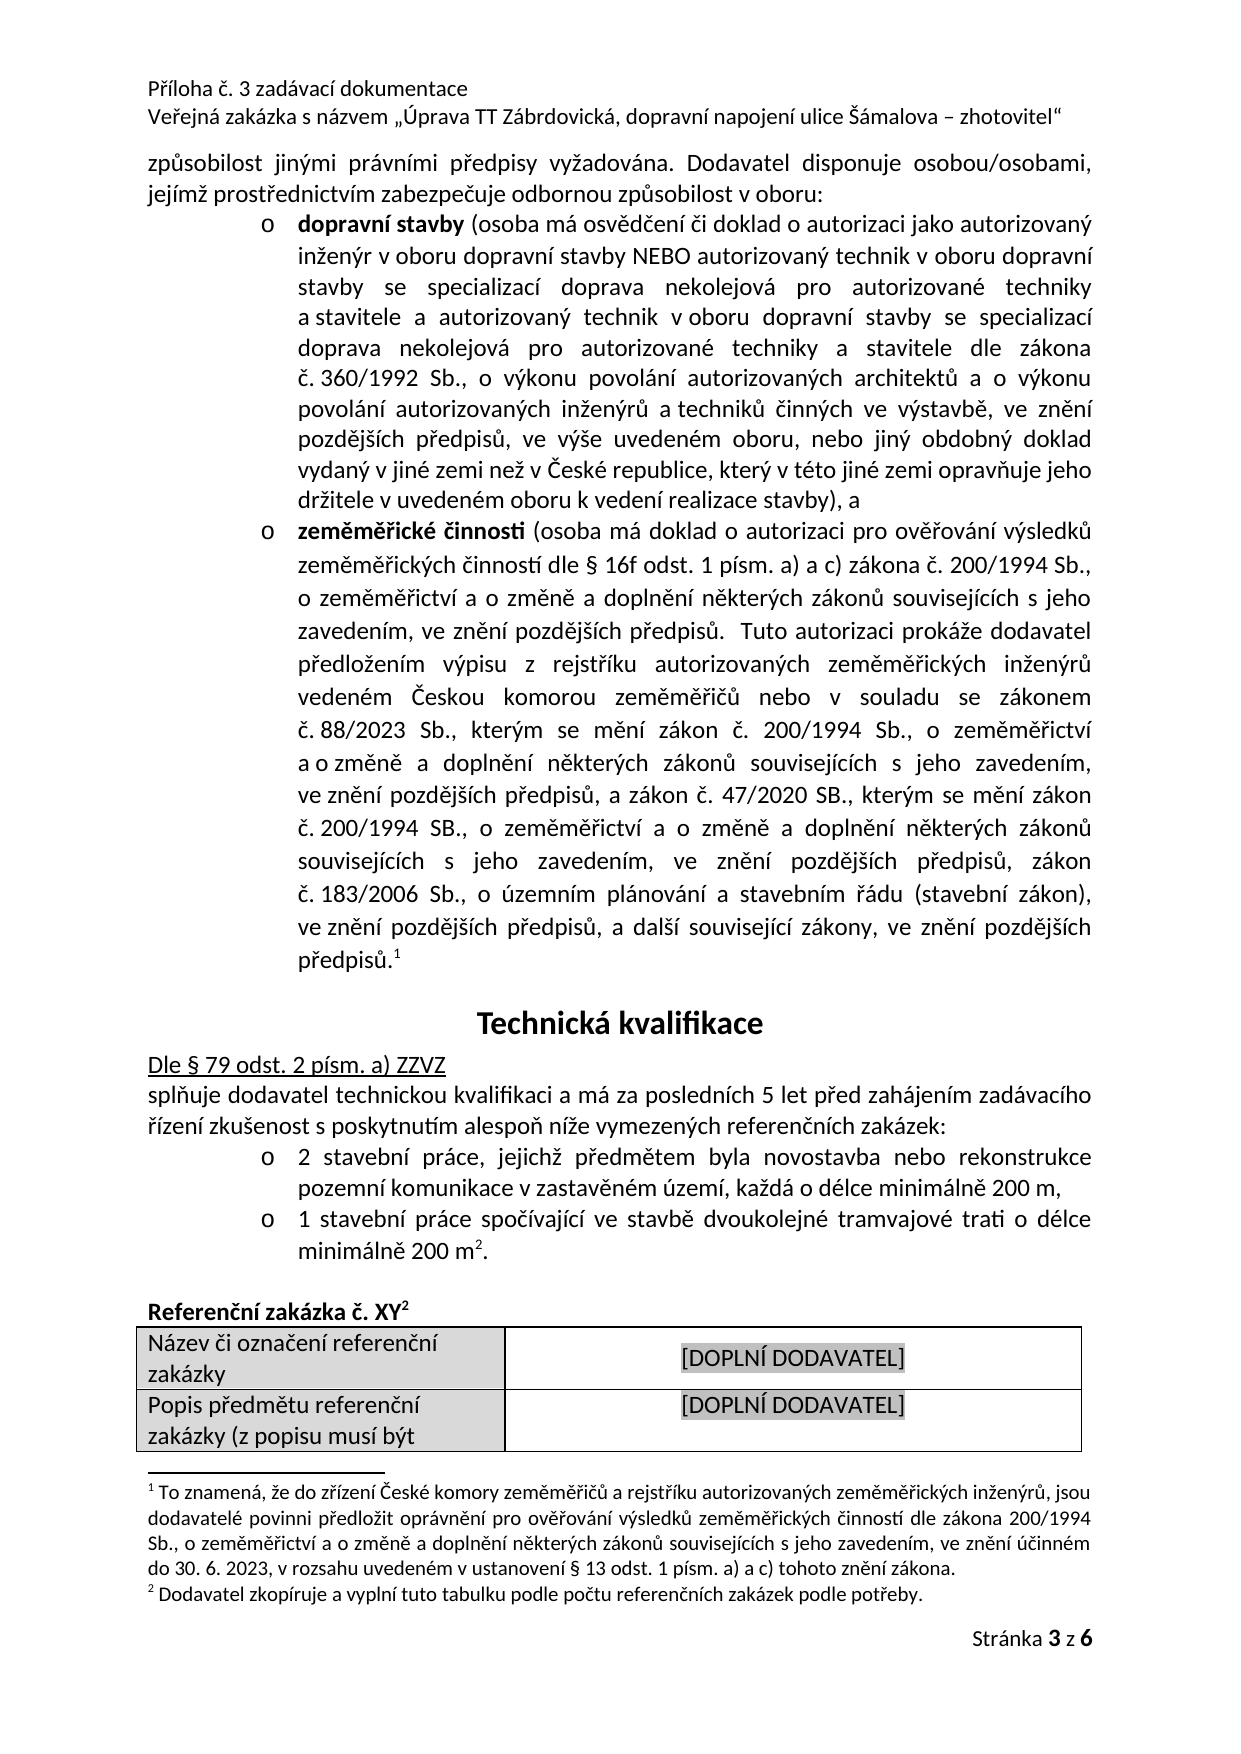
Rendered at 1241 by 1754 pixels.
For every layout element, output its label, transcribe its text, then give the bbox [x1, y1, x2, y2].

table_header [DOPLNÍ DODAVATEL] [506, 1328, 1081, 1388]
list 2 stavební práce, jejichž předmětem byla novostavba nebo rekonstrukce pozemní komunikace v zastavěném území, každá o délce minimálně 200 m, [260, 1141, 1093, 1203]
text Dle § 79 odst. 2 písm. a) ZZVZ [148, 1049, 1093, 1080]
list zeměměřické činnosti (osoba má doklad o autorizaci pro ověřování výsledků zeměměřických činností dle § 16f odst. 1 písm. a) a c) zákona č. 200/1994 Sb., o zeměměřictví a o změně a doplnění některých zákonů souvisejících s jeho zavedením, ve znění pozdějších předpisů. Tuto autorizaci prokáže dodavatel předložením výpisu z rejstříku autorizovaných zeměměřických inženýrů vedeném Českou komorou zeměměřičů nebo v souladu se zákonem č. 88/2023 Sb., kterým se mění zákon č. 200/1994 Sb., o zeměměřictví a o změně a doplnění některých zákonů souvisejících s jeho zavedením, ve znění pozdějších předpisů, a zákon č. 47/2020 SB., kterým se mění zákon č. 200/1994 SB., o zeměměřictví a o změně a doplnění některých zákonů souvisejících s jeho zavedením, ve znění pozdějších předpisů, zákon č. 183/2006 Sb., o územním plánování a stavebním řádu (stavební zákon), ve znění pozdějších předpisů, a další související zákony, ve znění pozdějších předpisů. [260, 515, 1093, 975]
list dopravní stavby (osoba má osvědčení či doklad o autorizaci jako autorizovaný inženýr v oboru dopravní stavby NEBO autorizovaný technik v oboru dopravní stavby se specializací doprava nekolejová pro autorizované techniky a stavitele a autorizovaný technik v oboru dopravní stavby se specializací doprava nekolejová pro autorizované techniky a stavitele dle zákona č. 360/1992 Sb., o výkonu povolání autorizovaných architektů a o výkonu povolání autorizovaných inženýrů a techniků činných ve výstavbě, ve znění pozdějších předpisů, ve výše uvedeném oboru, nebo jiný obdobný doklad vydaný v jiné zemi než v České republice, který v této jiné zemi opravňuje jeho držitele v uvedeném oboru k vedení realizace stavby), a [260, 209, 1093, 515]
list 1 stavební práce spočívající ve stavbě dvoukolejné tramvajové trati o délce minimálně 200 m2. [260, 1203, 1093, 1265]
text splňuje dodavatel technickou kvalifikaci a má za posledních 5 let před zahájením zadávacího řízení zkušenost s poskytnutím alespoň níže vymezených referenčních zakázek: [148, 1080, 1093, 1141]
title Technická kvalifikace [148, 1002, 1093, 1043]
table_cell [DOPLNÍ DODAVATEL] [506, 1390, 1081, 1451]
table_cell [137, 1390, 504, 1451]
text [148, 148, 1093, 209]
table_header Název či označení referenční zakázky [137, 1328, 504, 1388]
text Referenční zakázka č. XY [148, 1296, 1093, 1326]
